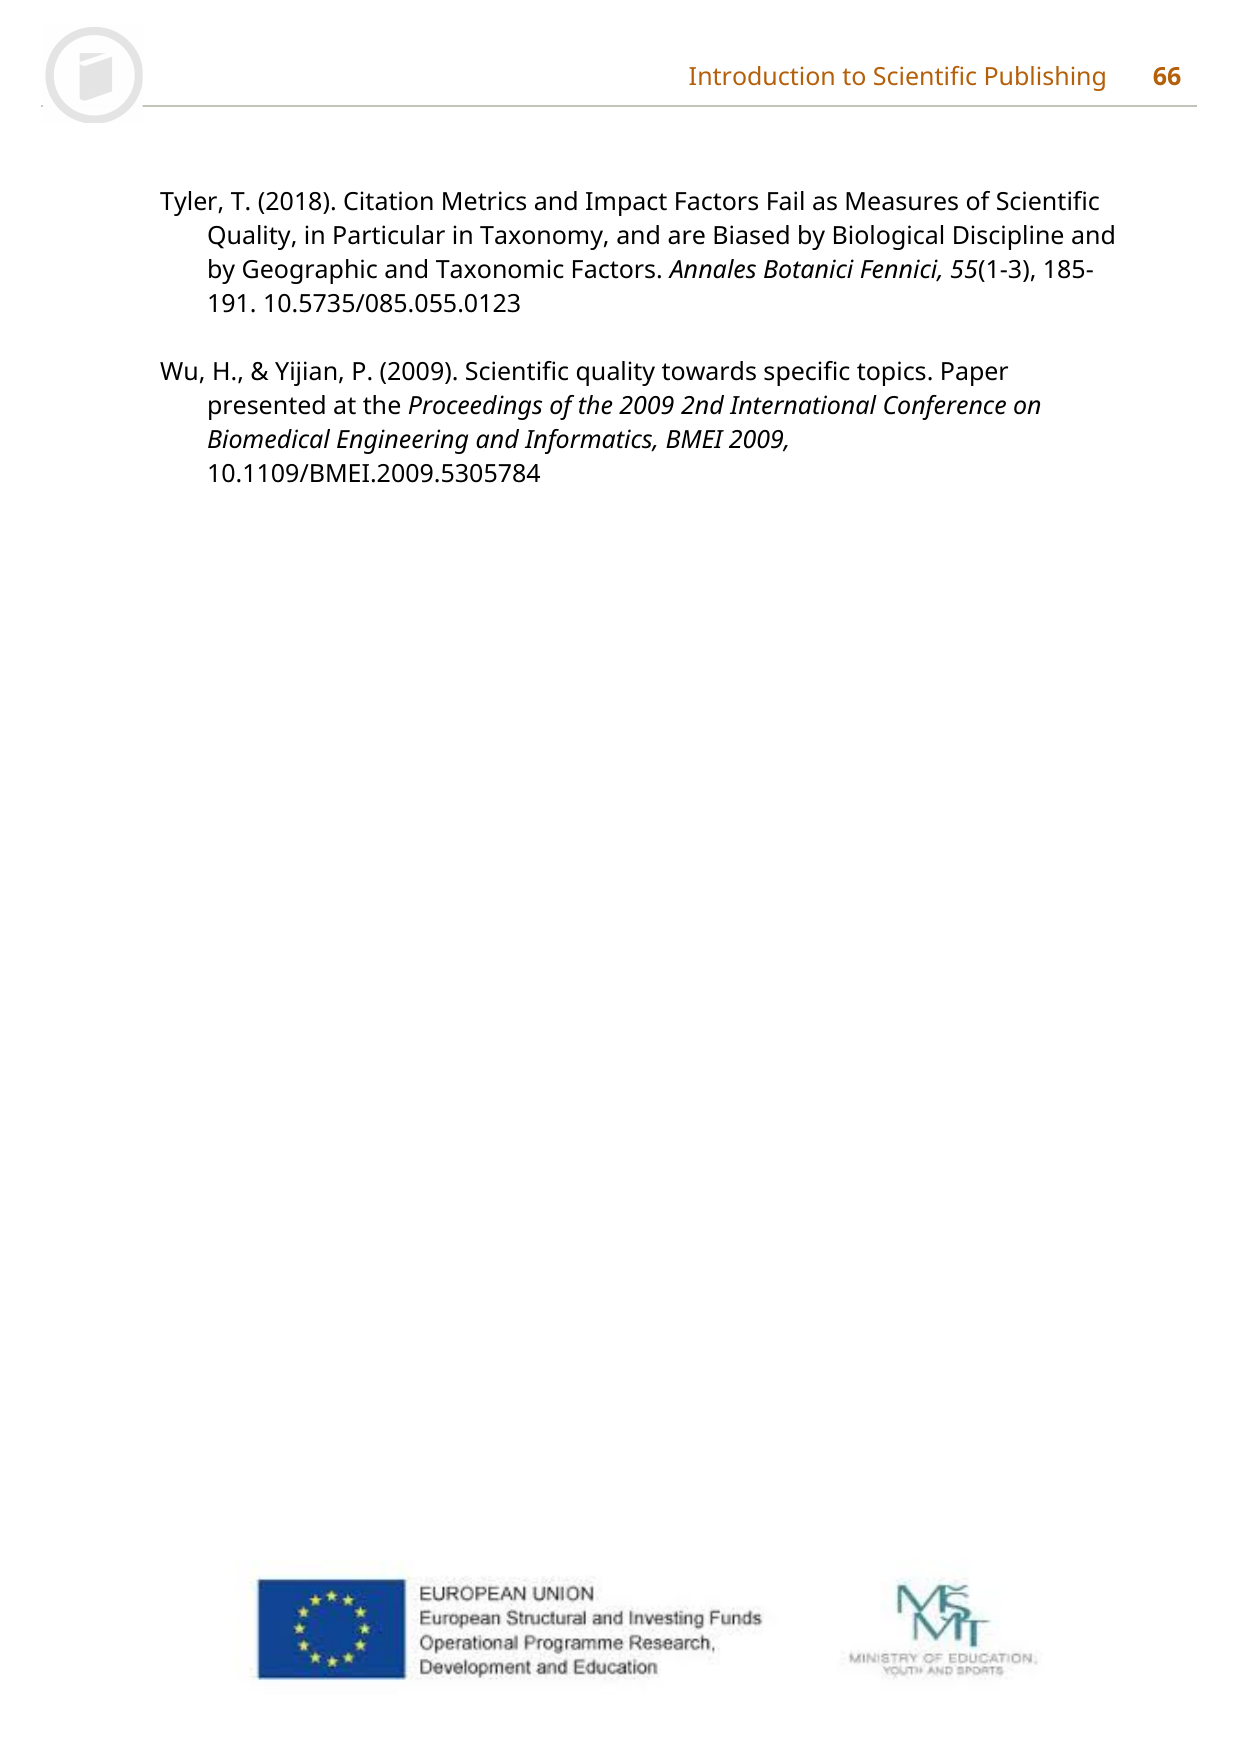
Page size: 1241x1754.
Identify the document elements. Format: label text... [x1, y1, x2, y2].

picture [206, 1532, 1080, 1728]
text Wu, H., & Yijian, P. (2009). Scientific quality towards specific topics. Paper presented at the Proceedings of the 2009 2nd International Conference on Biomedical Engineering and Informatics, BMEI 2009, 10.1109/BMEI.2009.5305784 [160, 354, 1122, 490]
text Tyler, T. (2018). Citation Metrics and Impact Factors Fail as Measures of Scientific Quality, in Particular in Taxonomy, and are Biased by Biological Discipline and by Geographic and Taxonomic Factors. Annales Botanici Fennici, 55(1-3), 185-191. 10.5735/085.055.0123 [160, 183, 1122, 320]
